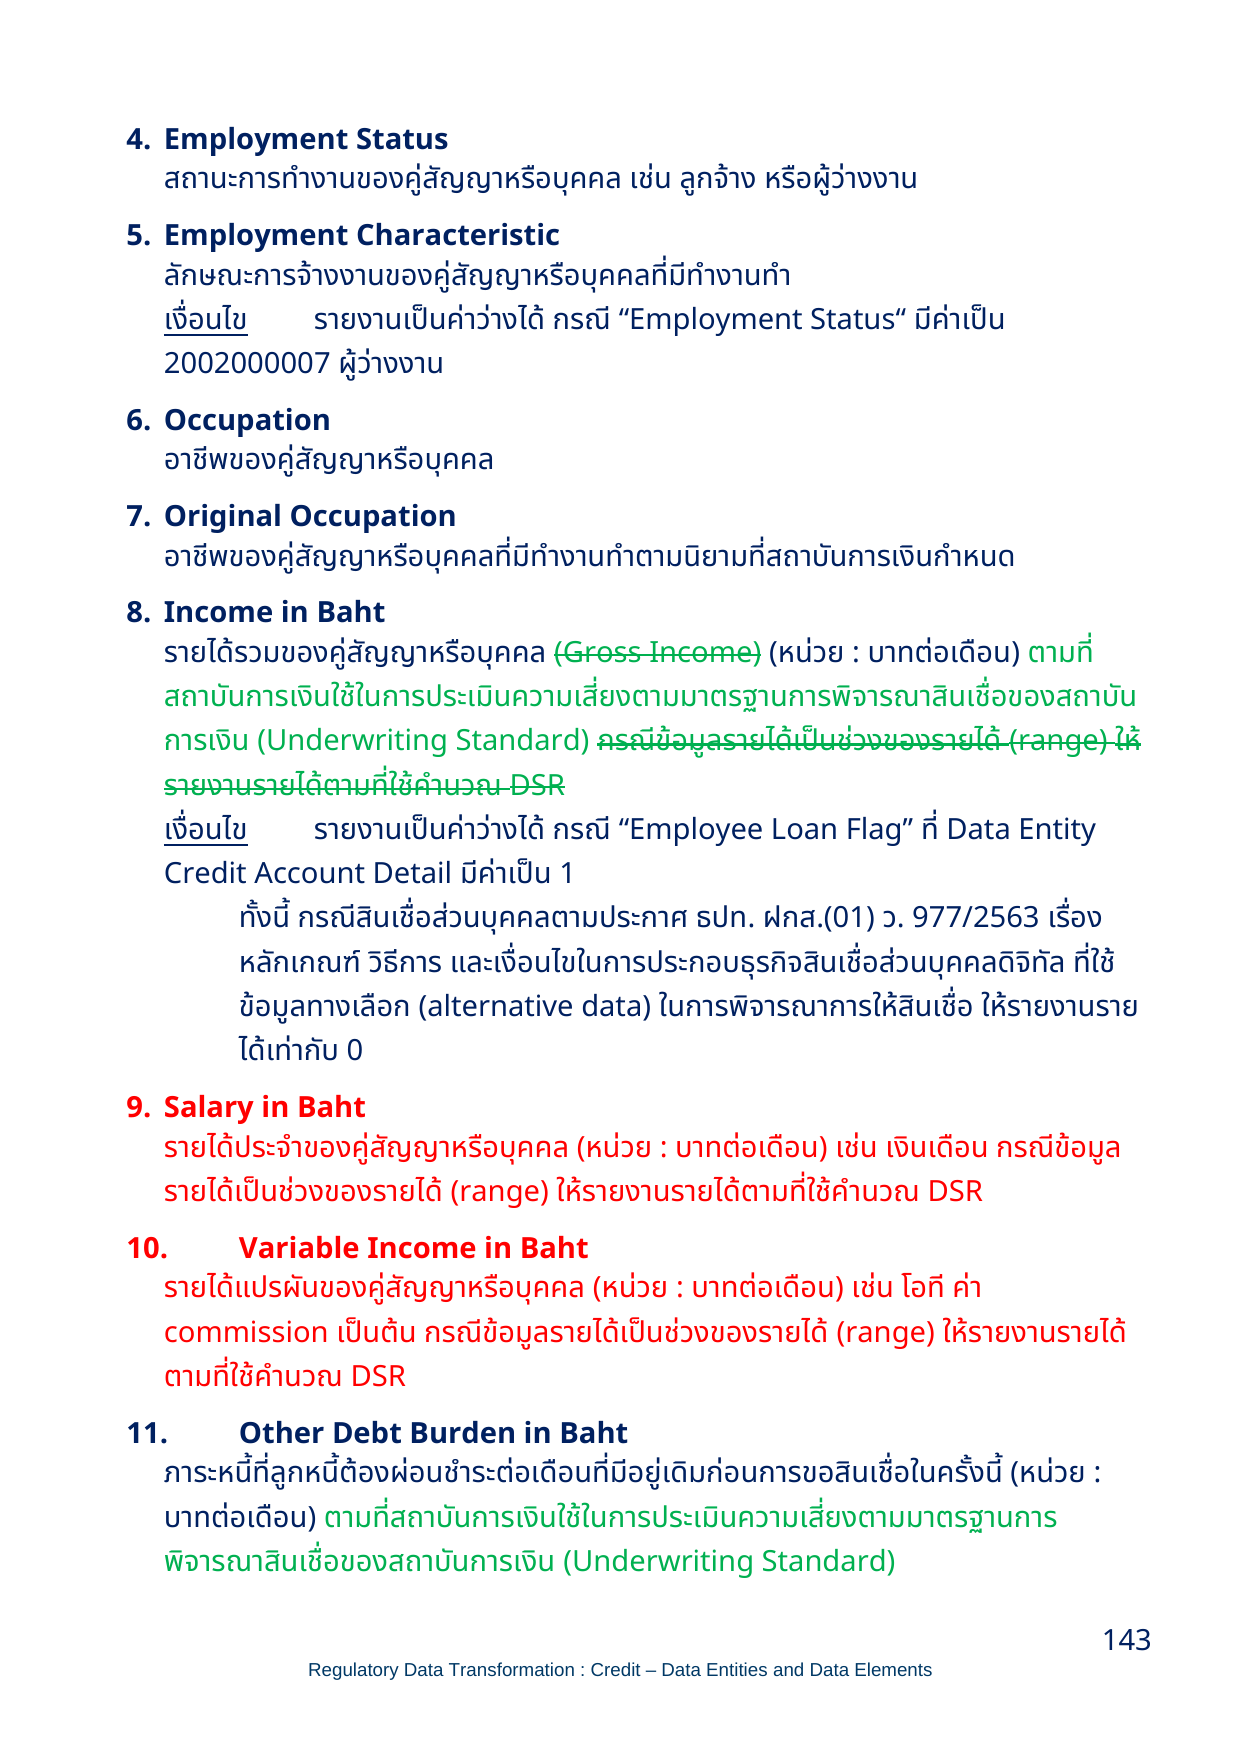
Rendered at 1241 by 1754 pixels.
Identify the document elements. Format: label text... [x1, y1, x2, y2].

list Variable Income in Baht [126, 1227, 1152, 1267]
list Employment Status [126, 118, 1152, 158]
list Salary in Baht [126, 1086, 1152, 1126]
list สถานะการทำงานของคู่สัญญาหรือบุคคล เช่น ลูกจ้าง หรือผู้ว่างงาน [164, 158, 1152, 202]
text อาชีพของคู่สัญญาหรือบุคคลที่มีทำงานทำตามนิยามที่สถาบันการเงินกำหนด [89, 535, 1152, 579]
list เงื่อนไข รายงานเป็นค่าว่างได้ กรณี “Employee Loan Flag” ที่ Data Entity Credit Account Detail มีค่าเป็น 1 [164, 808, 1152, 897]
list อาชีพของคู่สัญญาหรือบุคคล [164, 439, 1152, 483]
list รายได้รวมของคู่สัญญาหรือบุคคล (Gross Income) (หน่วย : บาทต่อเดือน) ตามที่สถาบันการเงินใช้ในการประเมินความเสี่ยงตามมาตรฐานการพิจารณาสินเชื่อของสถาบันการเงิน (Underwriting Standard) กรณีข้อมูลรายได้เป็นช่วงของรายได้ (range) ให้รายงานรายได้ตามที่ใช้คำนวณ DSR [164, 631, 1152, 808]
list ภาระหนี้ที่ลูกหนี้ต้องผ่อนชำระต่อเดือนที่มีอยู่เดิมก่อนการขอสินเชื่อในครั้งนี้ (หน่วย : บาทต่อเดือน) ตามที่สถาบันการเงินใช้ในการประเมินความเสี่ยงตามมาตรฐานการพิจารณาสินเชื่อของสถาบันการเงิน (Underwriting Standard) [164, 1452, 1152, 1584]
list รายได้แปรผันของคู่สัญญาหรือบุคคล (หน่วย : บาทต่อเดือน) เช่น โอที ค่า commission เป็นต้น กรณีข้อมูลรายได้เป็นช่วงของรายได้ (range) ให้รายงานรายได้ตามที่ใช้คำนวณ DSR [164, 1267, 1152, 1399]
list ลักษณะการจ้างงานของคู่สัญญาหรือบุคคลที่มีทำงานทำ [164, 254, 1152, 298]
list Original Occupation [126, 495, 1152, 535]
list ทั้งนี้ กรณีสินเชื่อส่วนบุคคลตามประกาศ ธปท. ฝกส.(01) ว. 977/2563 เรื่อง หลักเกณฑ์ วิธีการ และเงื่อนไขในการประกอบธุรกิจสินเชื่อส่วนบุคคลดิจิทัล ที่ใช้ข้อมูลทางเลือก (alternative data) ในการพิจารณาการให้สินเชื่อ ให้รายงานรายได้เท่ากับ 0 [239, 897, 1152, 1074]
list Income in Baht [126, 592, 1152, 631]
list Occupation [126, 399, 1152, 439]
list Employment Characteristic [126, 214, 1152, 254]
list Other Debt Burden in Baht [126, 1412, 1152, 1452]
list เงื่อนไข รายงานเป็นค่าว่างได้ กรณี “Employment Status“ มีค่าเป็น 2002000007 ผู้ว่างงาน [164, 298, 1152, 387]
list รายได้ประจำของคู่สัญญาหรือบุคคล (หน่วย : บาทต่อเดือน) เช่น เงินเดือน กรณีข้อมูลรายได้เป็นช่วงของรายได้ (range) ให้รายงานรายได้ตามที่ใช้คำนวณ DSR [164, 1126, 1152, 1214]
